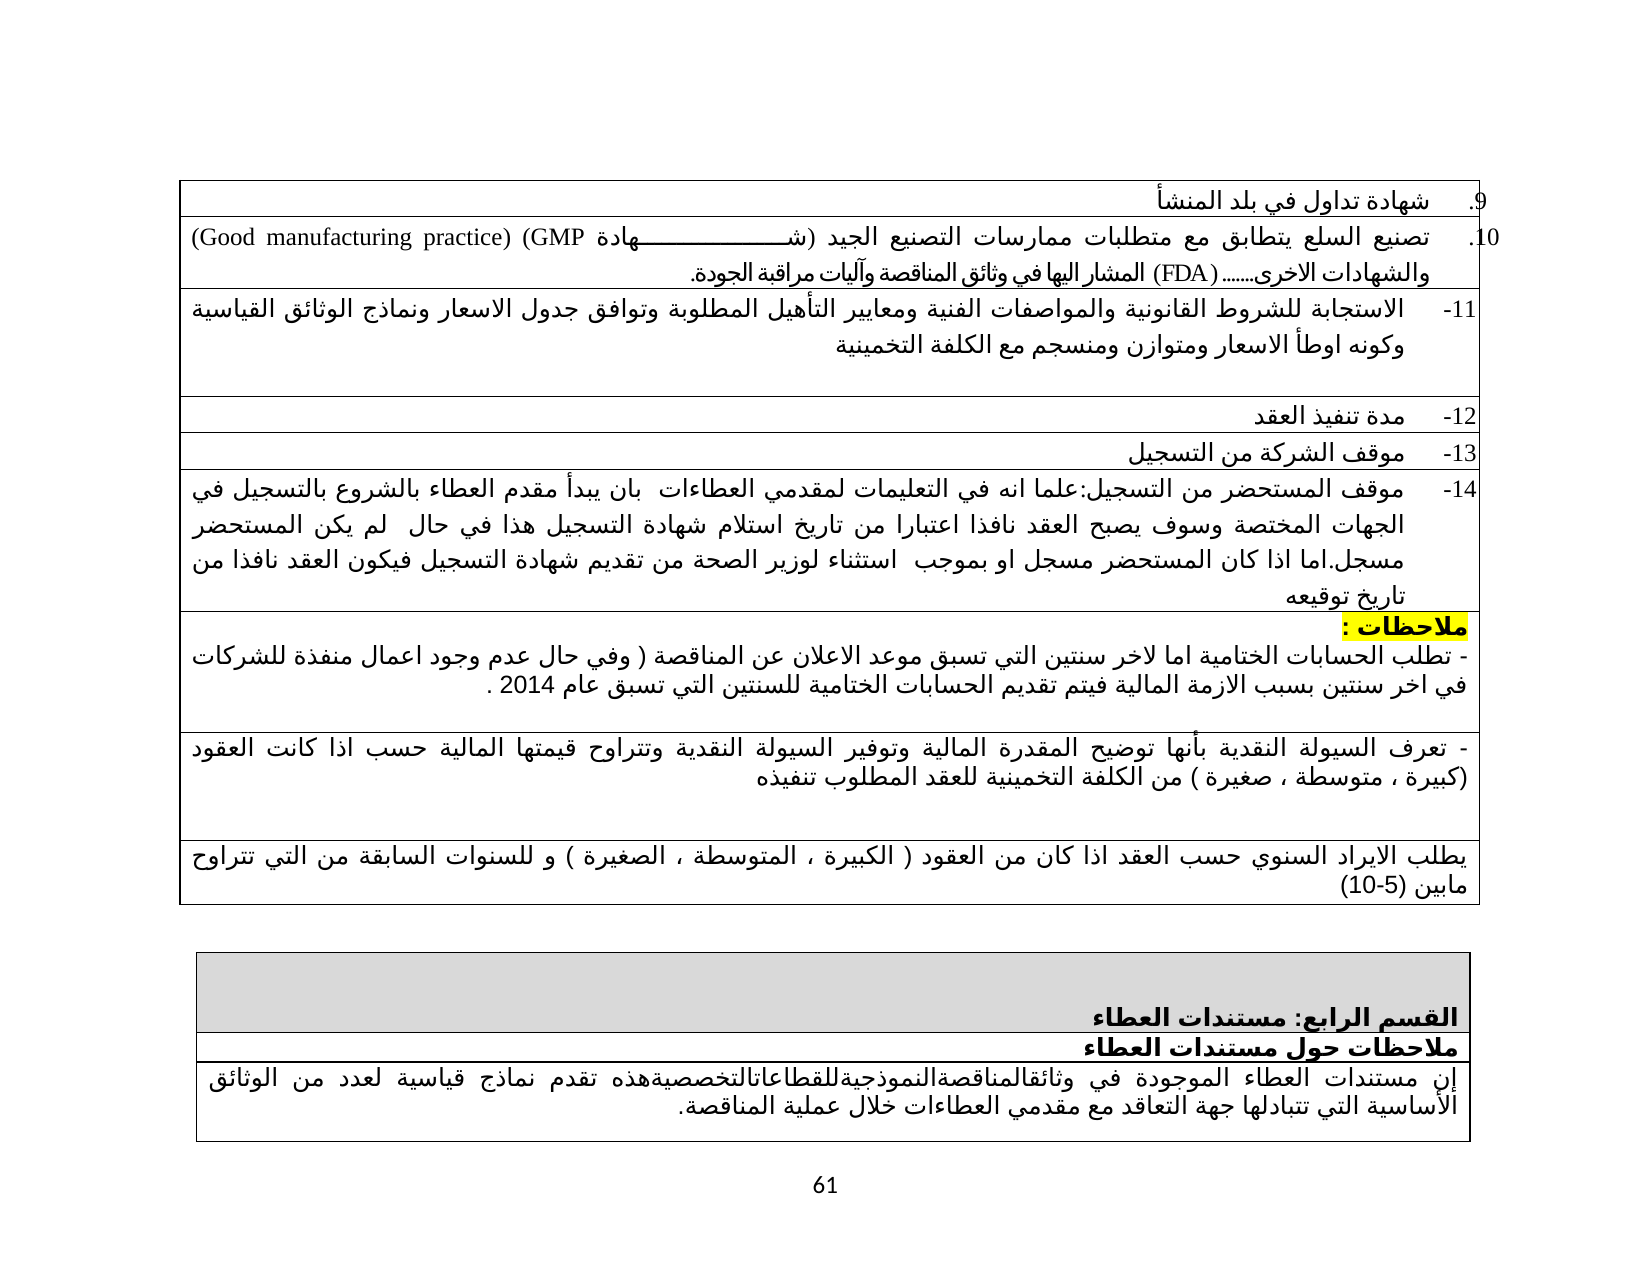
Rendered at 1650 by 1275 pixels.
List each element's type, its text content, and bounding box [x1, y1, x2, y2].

table_cell مدة تنفيذ العقد [181, 397, 1479, 432]
table_cell ملاحظات حول مستندات العطاء [197, 1033, 1469, 1061]
table_cell - تعرف السيولة النقدية بأنها توضيح المقدرة المالية وتوفير السيولة النقدية وتتراوح قيمتها المالية حسب اذا كانت العقود (كبيرة ، متوسطة ، صغيرة ) من الكلفة التخمينية للعقد المطلوب تنفيذه [181, 733, 1479, 840]
table_cell يطلب الايراد السنوي حسب العقد اذا كان من العقود ( الكبيرة ، المتوسطة ، الصغيرة ) و للسنوات السابقة من التي تتراوح مابين (5-10) [181, 841, 1479, 904]
table_cell ملاحظات : - تطلب الحسابات الختامية اما لاخر سنتين التي تسبق موعد الاعلان عن المناقصة ( وفي حال عدم وجود اعمال منفذة للشركات في اخر سنتين بسبب الازمة المالية فيتم تقديم الحسابات الختامية للسنتين التي تسبق عام 2014 . [181, 612, 1479, 732]
table_cell إن مستندات العطاء الموجودة في وثائقالمناقصةالنموذجيةللقطاعاتالتخصصيةهذه تقدم نماذج قياسية لعدد من الوثائق الأساسية التي تتبادلها جهة التعاقد مع مقدمي العطاءات خلال عملية المناقصة. [197, 1063, 1469, 1141]
table_cell موقف الشركة من التسجيل [181, 433, 1479, 468]
table_cell الاستجابة للشروط القانونية والمواصفات الفنية ومعايير التأهيل المطلوبة وتوافق جدول الاسعار ونماذج الوثائق القياسية وكونه اوطأ الاسعار ومتوازن ومنسجم مع الكلفة التخمينية [181, 289, 1479, 396]
table_cell تصنيع السلع يتطابق مع متطلبات ممارسات التصنيع الجيد (شــــــــــــــــــــهادة GMP) (Good manufacturing practice) والشهادات الاخرى....... (FDA) المشار اليها في وثائق المناقصة وآليات مراقبة الجودة. [181, 217, 1479, 288]
table_cell موقف المستحضر من التسجيل:علما انه في التعليمات لمقدمي العطاءات بان يبدأ مقدم العطاء بالشروع بالتسجيل في الجهات المختصة وسوف يصبح العقد نافذا اعتبارا من تاريخ استلام شهادة التسجيل هذا في حال لم يكن المستحضر مسجل.اما اذا كان المستحضر مسجل او بموجب استثناء لوزير الصحة من تقديم شهادة التسجيل فيكون العقد نافذا من تاريخ توقيعه [181, 470, 1479, 611]
table_header القسم الرابع: مستندات العطاء [197, 953, 1469, 1032]
table_cell شهادة تداول في بلد المنشأ [181, 181, 1479, 216]
